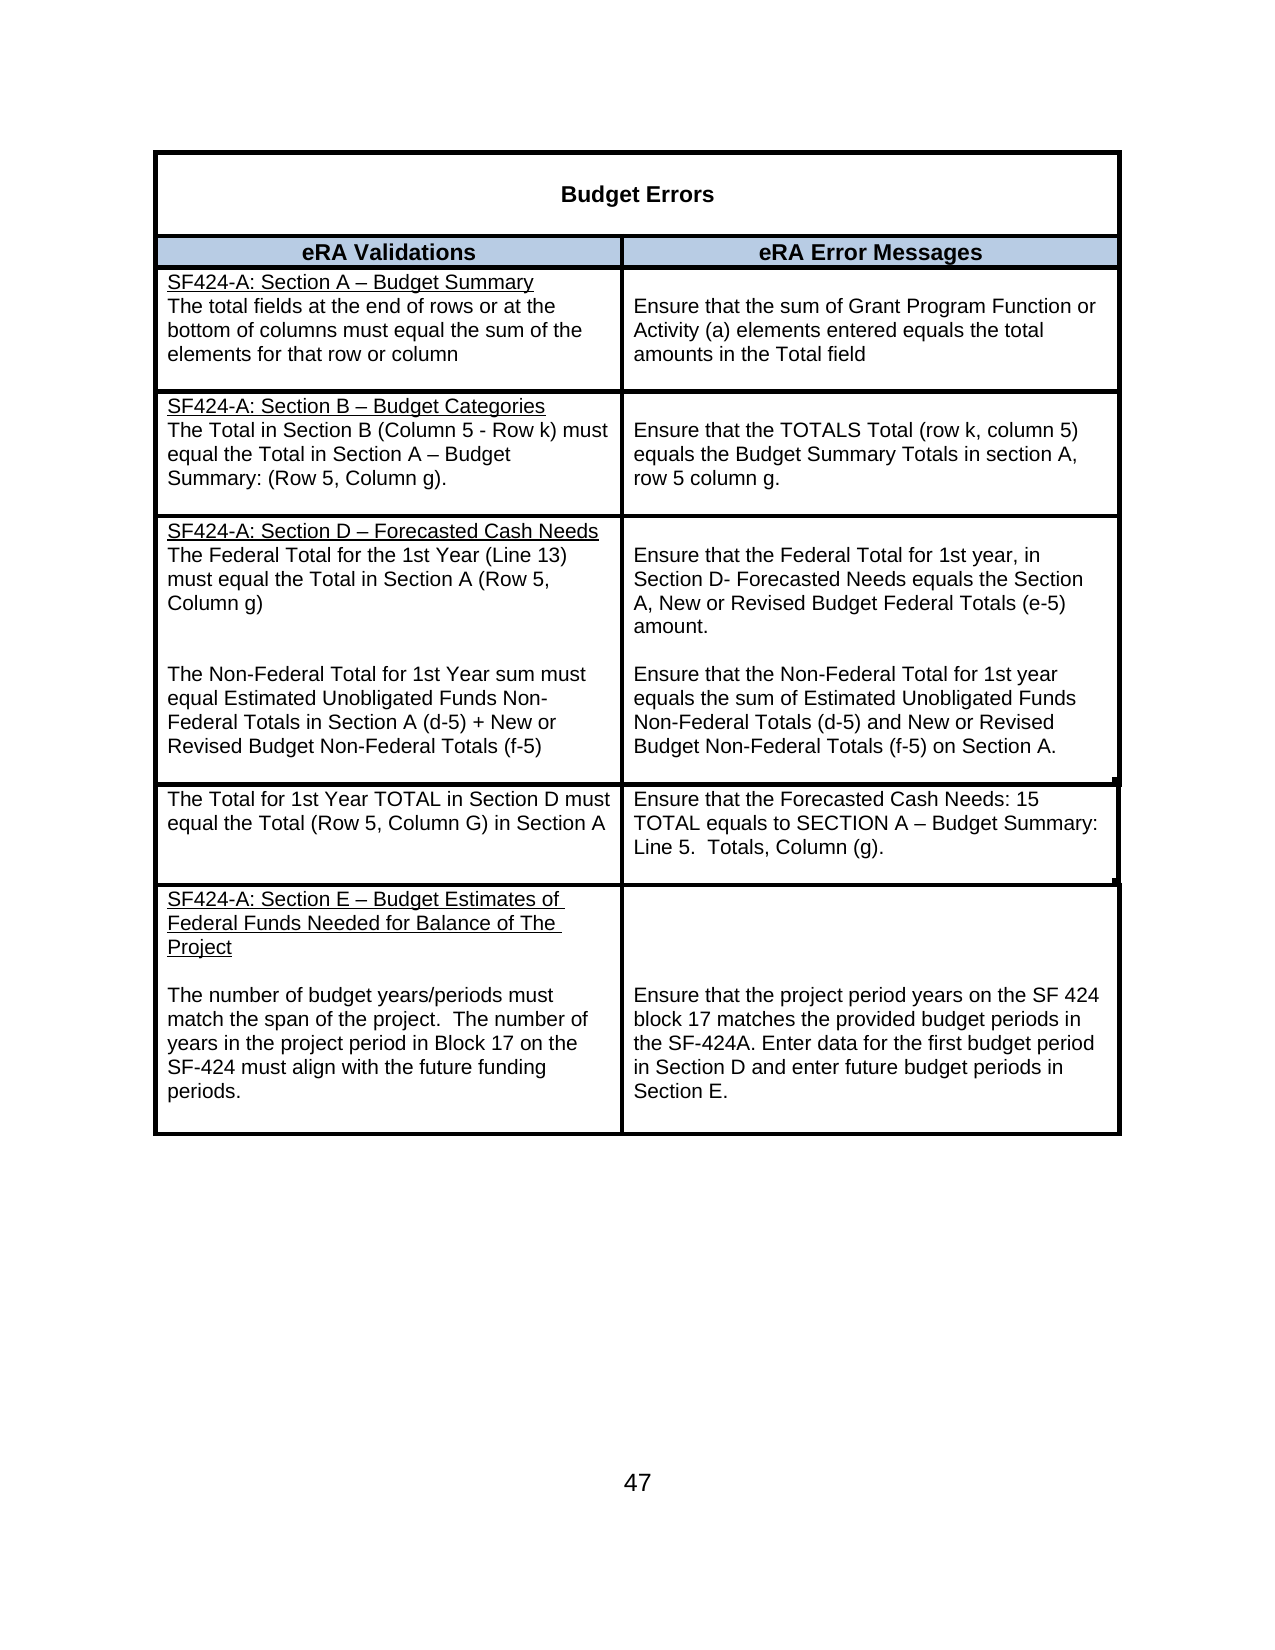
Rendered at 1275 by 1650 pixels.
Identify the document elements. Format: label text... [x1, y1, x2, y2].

table_cell SF424-A: Section D – Forecasted Cash Needs [158, 518, 620, 542]
table_cell SF424-A: Section B – Budget Categories The Total in Section B (Column 5 - Row k) must equal the Total in Section A – Budget Summary: (Row 5, Column g). [158, 394, 620, 514]
table_cell eRA Error Messages [624, 238, 1117, 265]
table_cell SF424-A: Section A – Budget Summary The total fields at the end of rows or at the bottom of columns must equal the sum of the elements for that row or column [158, 270, 620, 389]
table_cell Ensure that the Federal Total for 1st year, in Section D- Forecasted Needs equals the Section A, New or Revised Budget Federal Totals (e-5) amount. [624, 543, 1117, 662]
table_cell Ensure that the sum of Grant Program Function or Activity (a) elements entered equals the total amounts in the Total field [624, 270, 1117, 389]
table_cell Ensure that the Forecasted Cash Needs: 15 TOTAL equals to SECTION A – Budget Summary: Line 5. Totals, Column (g). [624, 787, 1116, 882]
table_cell SF424-A: Section E – Budget Estimates of Federal Funds Needed for Balance of The Project The number of budget years/periods must match the span of the project. The number of years in the project period in Block 17 on the SF-424 must align with the future funding periods. [158, 887, 620, 1132]
table_cell The Federal Total for the 1st Year (Line 13) must equal the Total in Section A (Row 5, Column g) [158, 543, 620, 662]
table_header Budget Errors [158, 155, 1117, 234]
table_cell Ensure that the TOTALS Total (row k, column 5) equals the Budget Summary Totals in section A, row 5 column g. [624, 394, 1117, 514]
table_cell The Non-Federal Total for 1st Year sum must equal Estimated Unobligated Funds Non-Federal Totals in Section A (d-5) + New or Revised Budget Non-Federal Totals (f-5) [158, 662, 620, 782]
table_cell Ensure that the Non-Federal Total for 1st year equals the sum of Estimated Unobligated Funds Non-Federal Totals (d-5) and New or Revised Budget Non-Federal Totals (f-5) on Section A. [624, 662, 1117, 782]
table_cell [624, 518, 1117, 542]
table_cell eRA Validations [158, 238, 620, 265]
table_cell The Total for 1st Year TOTAL in Section D must equal the Total (Row 5, Column G) in Section A [158, 787, 620, 882]
table_cell Ensure that the project period years on the SF 424 block 17 matches the provided budget periods in the SF-424A. Enter data for the first budget period in Section D and enter future budget periods in Section E. [624, 887, 1117, 1132]
